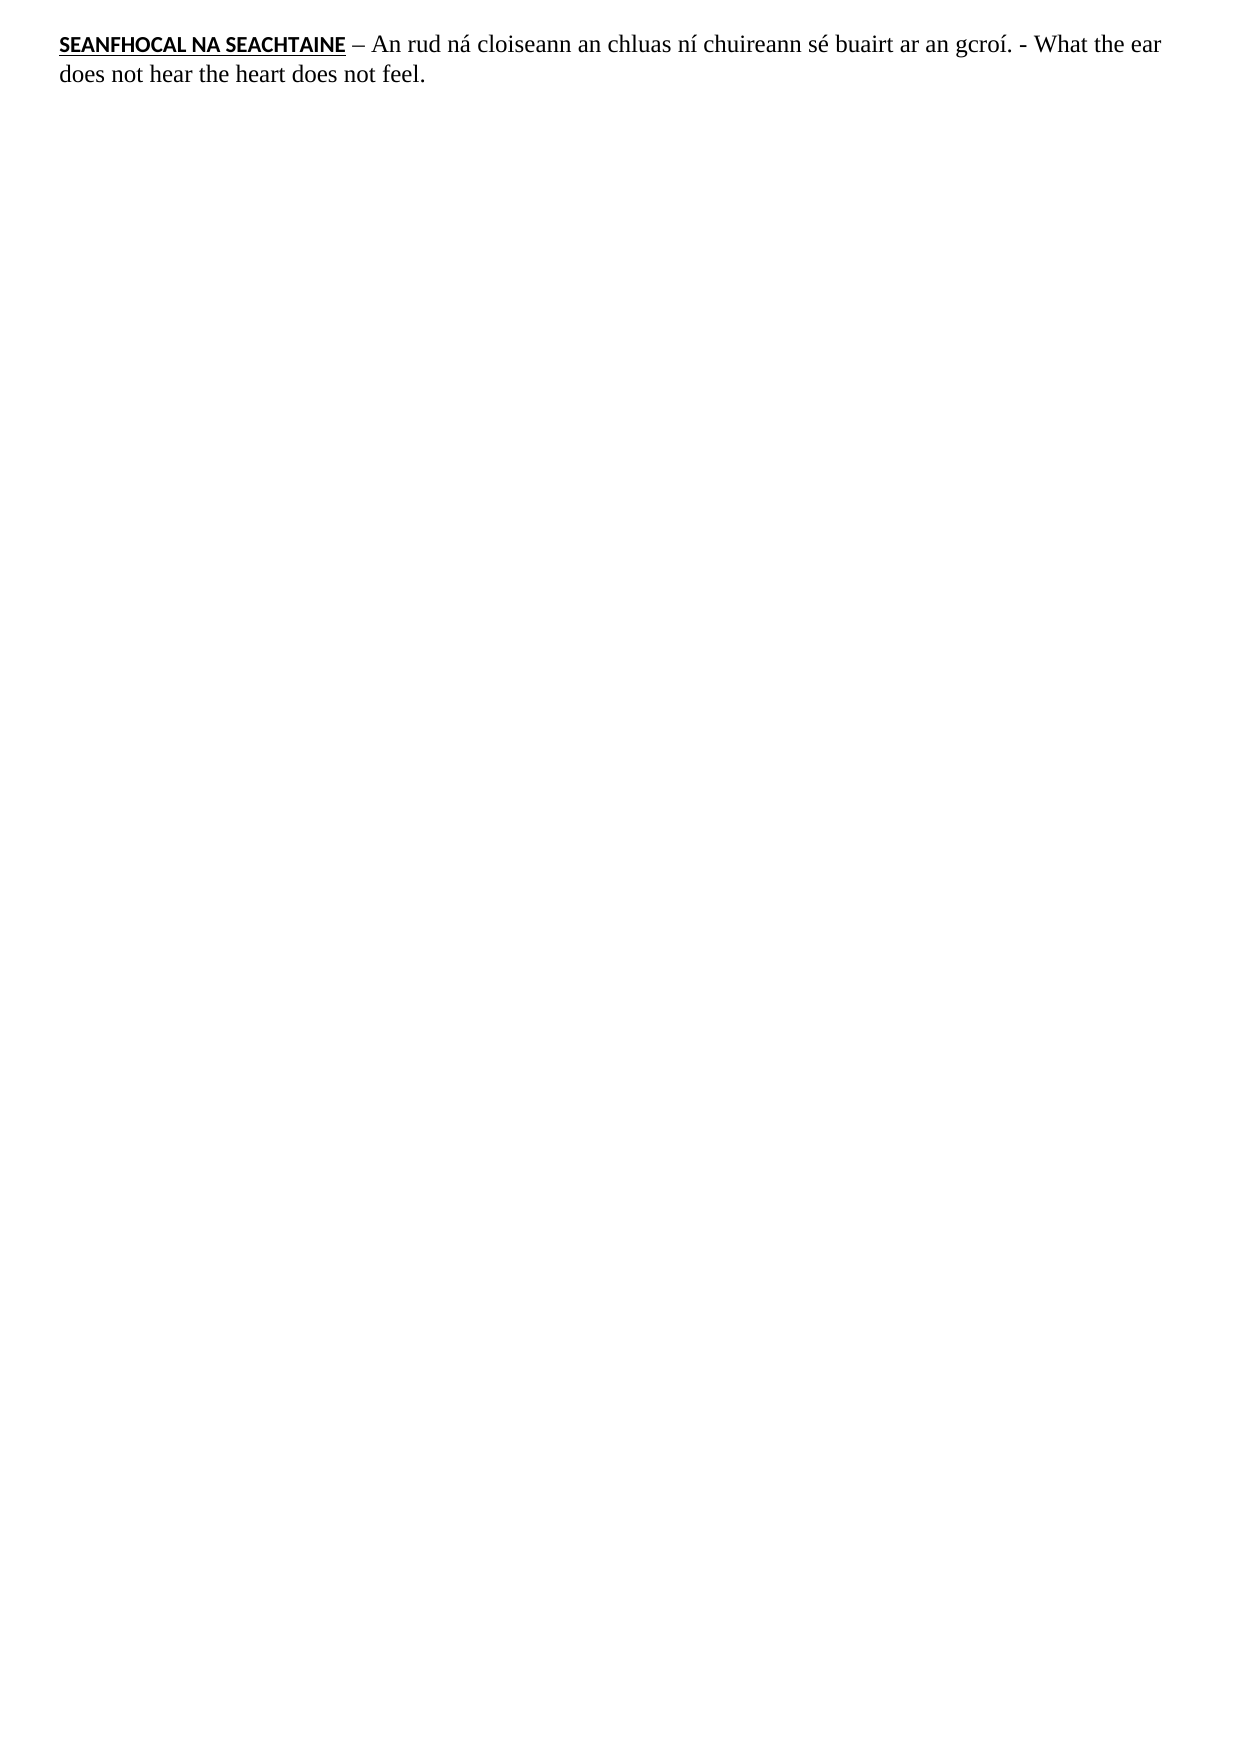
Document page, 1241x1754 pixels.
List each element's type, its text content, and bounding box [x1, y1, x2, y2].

text SEANFHOCAL NA SEACHTAINE – An rud ná cloiseann an chluas ní chuireann sé buairt ar an gcroí. - What the ear does not hear the heart does not feel. [59, 29, 1167, 87]
